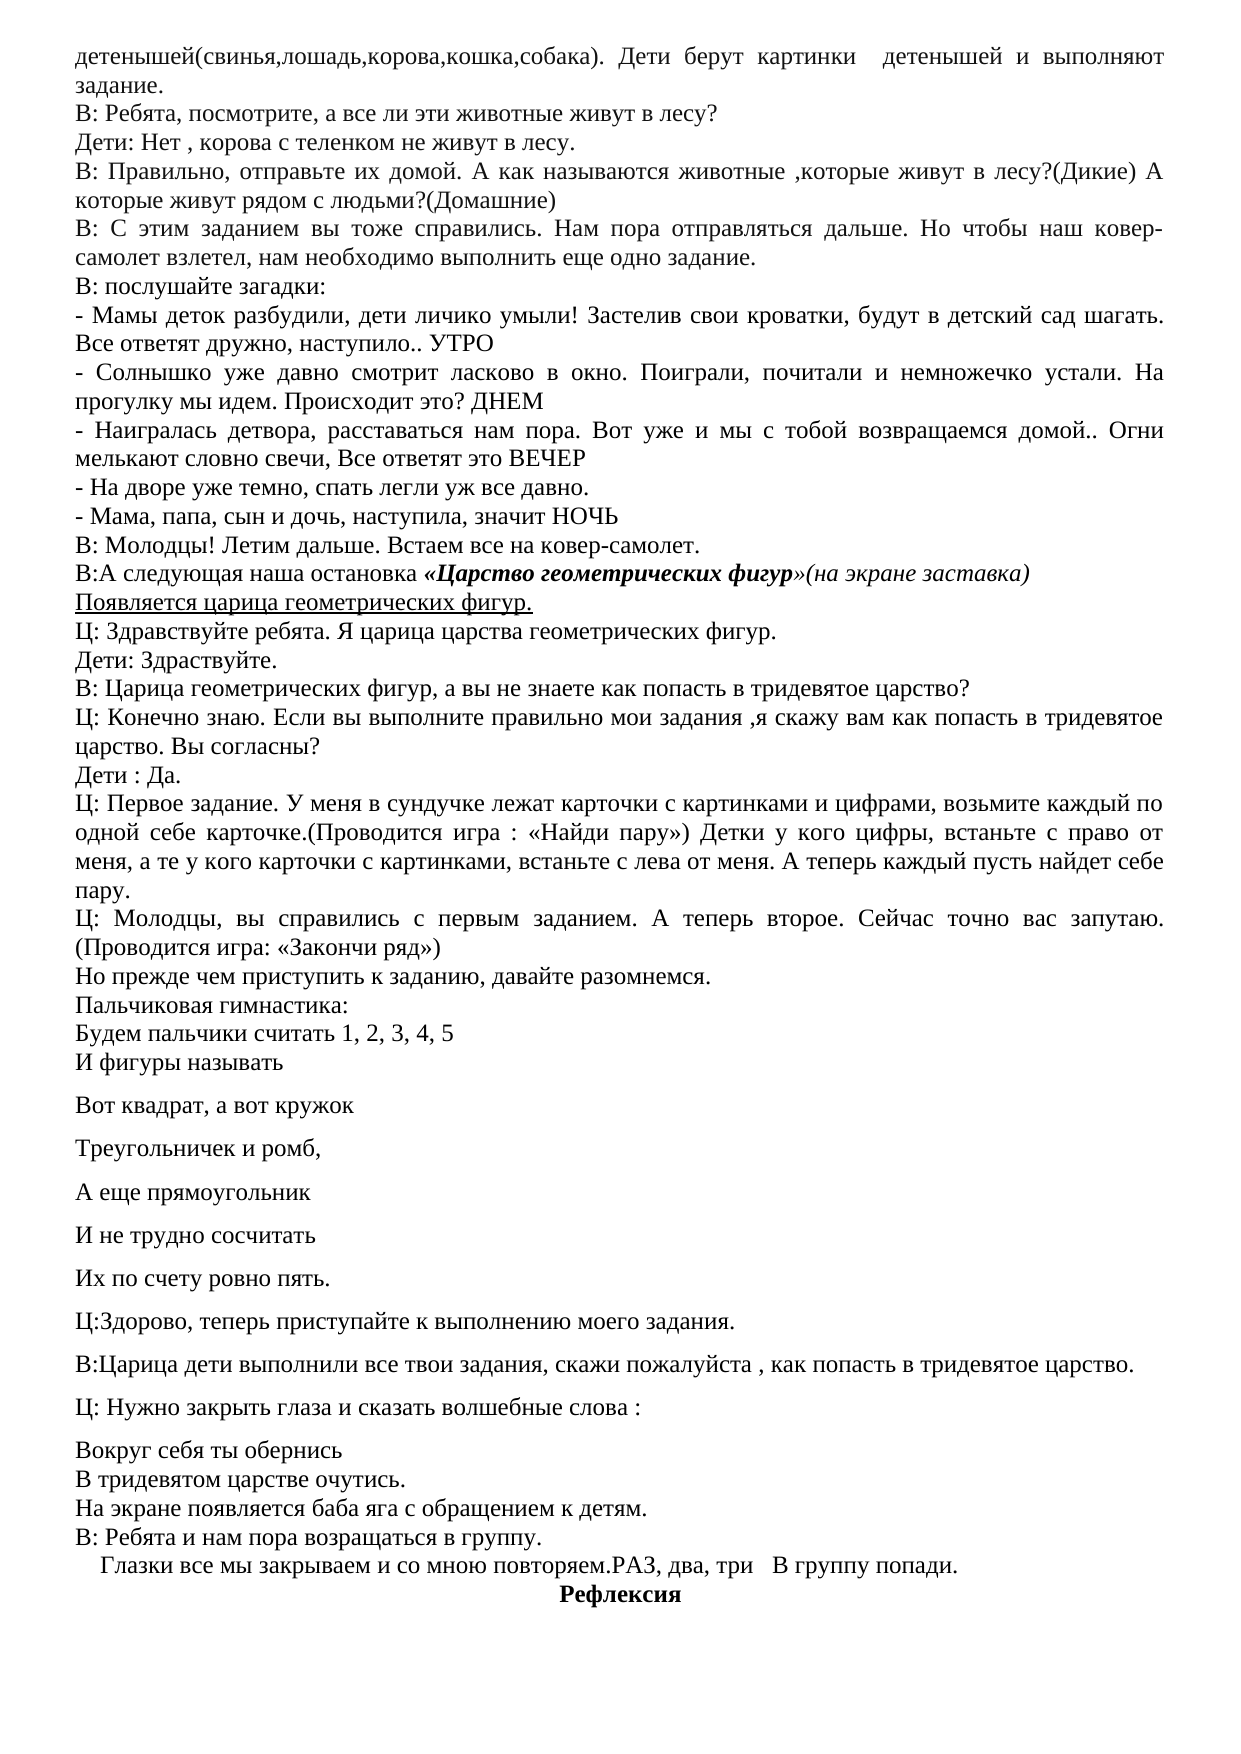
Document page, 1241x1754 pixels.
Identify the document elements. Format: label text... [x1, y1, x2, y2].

text Ц: Первое задание. У меня в сундучке лежат карточки с картинками и цифрами, возьмите каждый по одной себе карточке.(Проводится игра : «Найди пару») Детки у кого цифры, встаньте с право от меня, а те у кого карточки с картинками, встаньте с лева от меня. А теперь каждый пусть найдет себе пару. [75, 788, 1165, 903]
text В: Правильно, отправьте их домой. А как называются животные ,которые живут в лесу?(Дикие) А которые живут рядом с людьми?(Домашние) [75, 156, 1165, 213]
text В: С этим заданием вы тоже справились. Нам пора отправляться дальше. Но чтобы наш ковер- самолет взлетел, нам необходимо выполнить еще одно задание. [75, 213, 1165, 271]
text Ц: Молодцы, вы справились с первым заданием. А теперь второе. Сейчас точно вас запутаю.(Проводится игра: «Закончи ряд») [75, 903, 1165, 961]
text Но прежде чем приступить к заданию, давайте разомнемся. [75, 961, 1165, 990]
text На экране появляется баба яга с обращением к детям. [75, 1493, 1165, 1522]
text В: Царица геометрических фигур, а вы не знаете как попасть в тридевятое царство? [75, 673, 1165, 702]
text И не трудно сосчитать [75, 1220, 1165, 1248]
text - На дворе уже темно, спать легли уж все давно. [75, 472, 1165, 501]
text - Мамы деток разбудили, дети личико умыли! Застелив свои кроватки, будут в детский сад шагать. Все ответят дружно, наступило.. УТРО [75, 300, 1165, 357]
text А еще прямоугольник [75, 1177, 1165, 1205]
text Появляется царица геометрических фигур. [75, 587, 1165, 616]
text Вот квадрат, а вот кружок [75, 1090, 1165, 1119]
text Их по счету ровно пять. [75, 1263, 1165, 1292]
text Пальчиковая гимнастика: [75, 990, 1165, 1018]
text - Наигралась детвора, расставаться нам пора. Вот уже и мы с тобой возвращаемся домой.. Огни мелькают словно свечи, Все ответят это ВЕЧЕР [75, 415, 1165, 472]
text Дети: Здраствуйте. [75, 645, 1165, 673]
text - Солнышко уже давно смотрит ласково в окно. Поиграли, почитали и немножечко устали. На прогулку мы идем. Происходит это? ДНЕМ [75, 357, 1165, 415]
text В:Царица дети выполнили все твои задания, скажи пожалуйста , как попасть в тридевятое царство. [75, 1349, 1165, 1378]
text Вокруг себя ты обернись [75, 1435, 1165, 1464]
text Треугольничек и ромб, [75, 1133, 1165, 1162]
text В: послушайте загадки: [75, 271, 1165, 300]
text В:А следующая наша остановка «Царство геометрических фигур»(на экране заставка) [75, 558, 1165, 587]
text В: Ребята и нам пора возращаться в группу. [75, 1522, 1165, 1550]
text - Мама, папа, сын и дочь, наступила, значит НОЧЬ [75, 501, 1165, 530]
text В тридевятом царстве очутись. [75, 1464, 1165, 1493]
text Ц: Конечно знаю. Если вы выполните правильно мои задания ,я скажу вам как попасть в тридевятое царство. Вы согласны? [75, 702, 1165, 760]
text Дети : Да. [75, 760, 1165, 788]
text В: Молодцы! Летим дальше. Встаем все на ковер-самолет. [75, 530, 1165, 558]
text Дети: Нет , корова с теленком не живут в лесу. [75, 127, 1165, 156]
text Будем пальчики считать 1, 2, 3, 4, 5 [75, 1018, 1165, 1047]
text Глазки все мы закрываем и со мною повторяем.РАЗ, два, три В группу попади. [75, 1550, 1165, 1579]
text В: Ребята, посмотрите, а все ли эти животные живут в лесу? [75, 98, 1165, 127]
text И фигуры называть [75, 1047, 1165, 1076]
text Рефлексия [75, 1579, 1165, 1608]
text Ц:Здорово, теперь приступайте к выполнению моего задания. [75, 1306, 1165, 1335]
text Ц: Здравствуйте ребята. Я царица царства геометрических фигур. [75, 616, 1165, 645]
text Ц: Нужно закрыть глаза и сказать волшебные слова : [75, 1392, 1165, 1421]
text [75, 41, 1165, 98]
